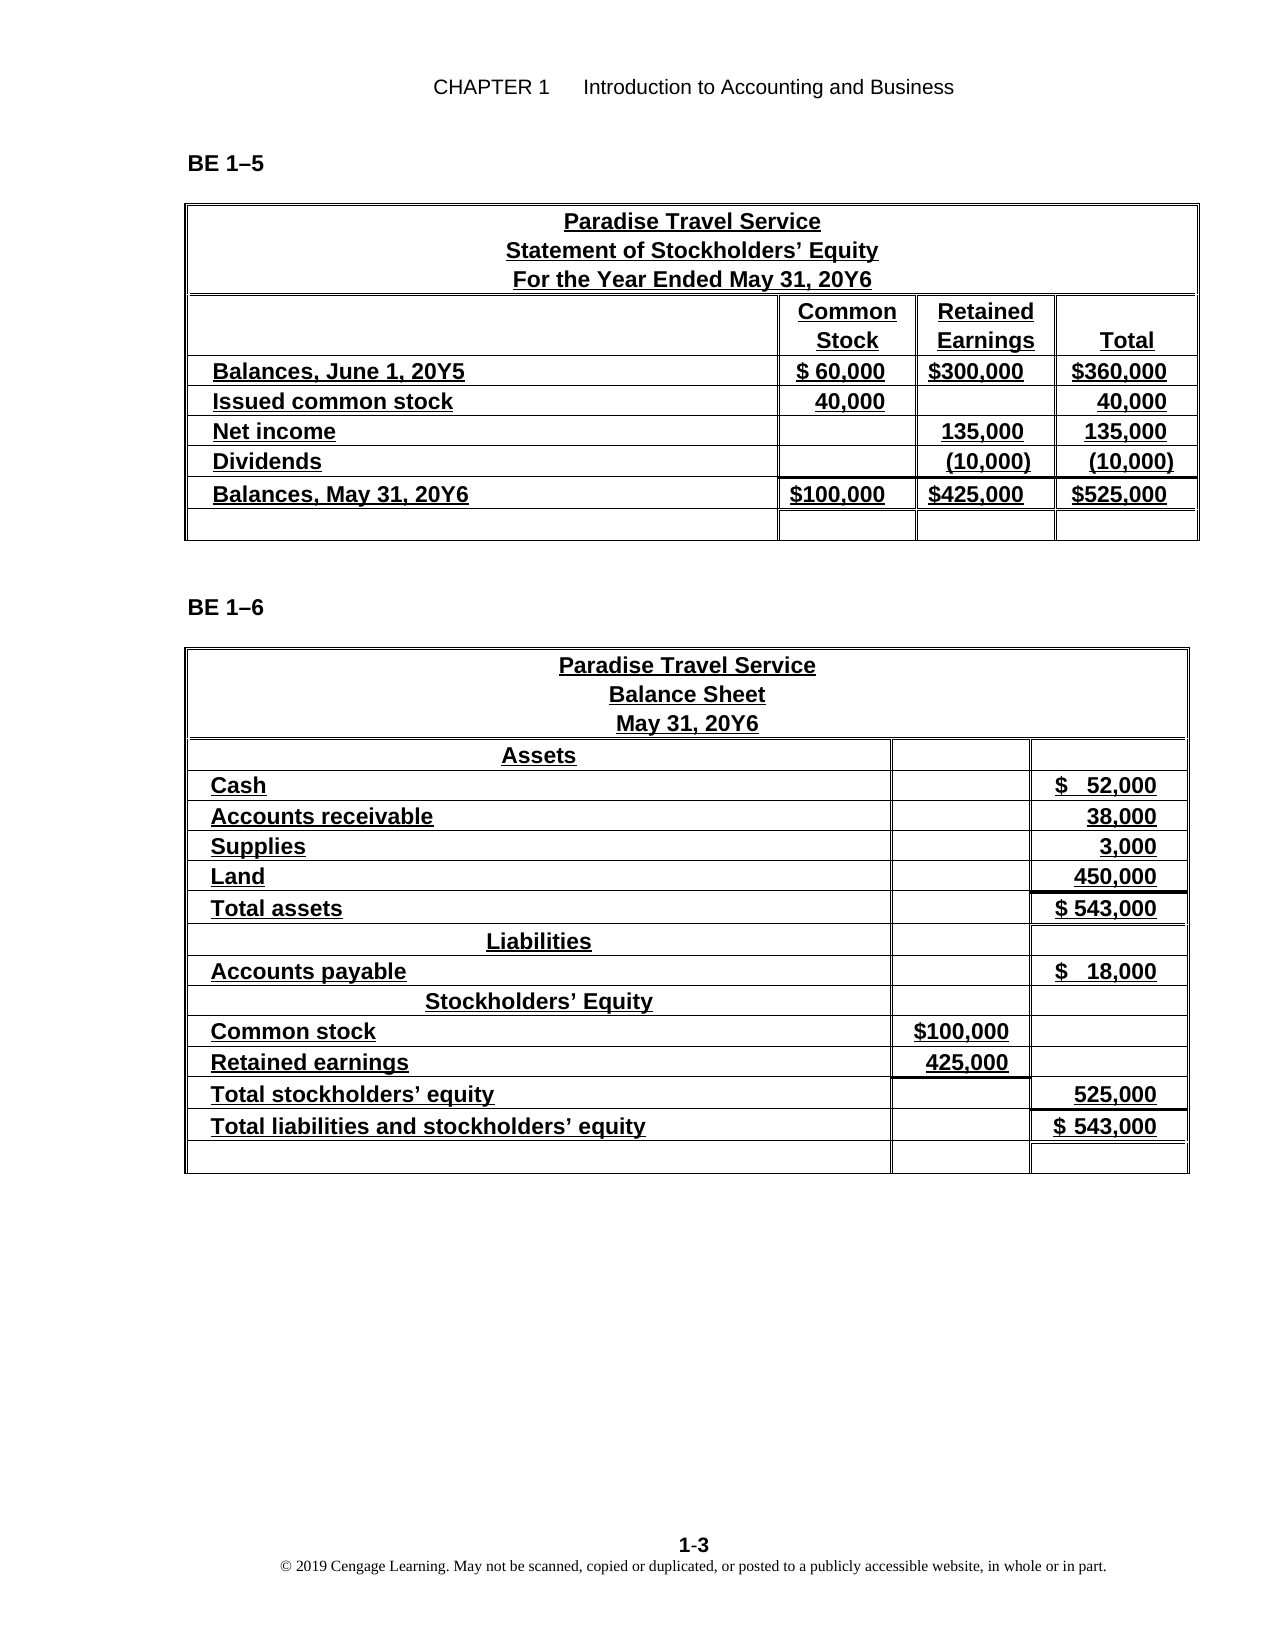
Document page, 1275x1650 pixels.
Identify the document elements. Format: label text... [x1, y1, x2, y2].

table_cell [780, 446, 915, 476]
table_cell $360,000 [1057, 356, 1197, 385]
table_cell 38,000 [1032, 801, 1187, 830]
table_cell Total liabilities and stockholders’ equity [188, 1109, 890, 1140]
table_cell Common stock [188, 1016, 890, 1046]
table_cell [1055, 508, 1198, 540]
table_header Paradise Travel Service Balance Sheet May 31, 20Y6 [188, 650, 1187, 737]
table_cell (10,000) [918, 446, 1054, 476]
table_cell $100,000 [893, 1016, 1029, 1046]
table_cell [893, 771, 1029, 800]
table_cell [188, 1141, 890, 1173]
table_cell 525,000 [1032, 1077, 1187, 1108]
table_cell [893, 861, 1029, 890]
table_cell Issued common stock [188, 386, 777, 415]
text BE 1–5 [187, 150, 1200, 176]
table_cell Accounts payable [188, 956, 890, 985]
table_cell [893, 801, 1029, 830]
table_cell 40,000 [780, 386, 915, 415]
table_cell [893, 740, 1029, 769]
table_cell $ 543,000 [1032, 894, 1187, 923]
table_cell [893, 986, 1029, 1015]
table_cell [1032, 1016, 1187, 1046]
table_cell Accounts receivable [188, 801, 890, 830]
table_cell [1031, 1140, 1188, 1173]
table_cell Supplies [188, 831, 890, 860]
table_cell Land [188, 861, 890, 890]
table_cell [780, 416, 915, 445]
table_header Paradise Travel Service Statement of Stockholders’ Equity For the Year Ended May 31, 20Y6 [188, 206, 1197, 293]
table_cell 3,000 [1032, 831, 1187, 860]
table_cell Balances, June 1, 20Y5 [188, 356, 777, 385]
table_cell $525,000 [1057, 479, 1197, 508]
table_cell [186, 293, 778, 355]
table_cell [893, 891, 1029, 923]
table_cell Net income [188, 416, 777, 445]
table_cell Balances, May 31, 20Y6 [188, 477, 777, 508]
table_cell [893, 956, 1029, 985]
table_cell [188, 509, 777, 540]
table_cell [1032, 986, 1187, 1015]
table_cell 450,000 [1032, 861, 1187, 890]
table_cell Retained earnings [188, 1047, 890, 1076]
table_cell $ 18,000 [1032, 956, 1187, 985]
table_cell [1032, 923, 1187, 955]
table_cell 135,000 [918, 416, 1054, 445]
table_cell $ 60,000 [780, 356, 915, 385]
table_cell [893, 924, 1029, 955]
table_cell [893, 1079, 1029, 1108]
table_cell Dividends [188, 446, 777, 476]
table_cell [780, 511, 915, 540]
table_cell 40,000 [1057, 386, 1197, 415]
table_cell [918, 511, 1054, 540]
table_cell Stockholders’ Equity [188, 986, 890, 1015]
table_cell [1032, 1047, 1187, 1076]
table_cell Total [1055, 293, 1198, 355]
text BE 1–6 [187, 594, 1200, 620]
table_cell [1031, 737, 1188, 769]
table_cell 425,000 [893, 1047, 1029, 1076]
table_cell [918, 386, 1054, 415]
table_cell $300,000 [918, 356, 1054, 385]
table_cell Common Stock [780, 296, 915, 355]
table_cell Cash [188, 771, 890, 800]
table_cell [893, 1109, 1029, 1140]
table_cell Total stockholders’ equity [188, 1077, 890, 1108]
table_cell $100,000 [780, 479, 915, 508]
table_cell Retained Earnings [918, 296, 1054, 355]
table_cell 135,000 [1057, 416, 1197, 445]
table_cell $ 543,000 [1032, 1111, 1187, 1140]
table_cell (10,000) [1057, 446, 1197, 476]
table_cell [893, 1141, 1029, 1173]
table_cell [893, 831, 1029, 860]
table_cell $425,000 [918, 479, 1054, 508]
table_cell Liabilities [188, 924, 890, 955]
table_cell $ 52,000 [1032, 771, 1187, 800]
table_cell Assets [186, 737, 892, 769]
table_cell Total assets [188, 891, 890, 923]
